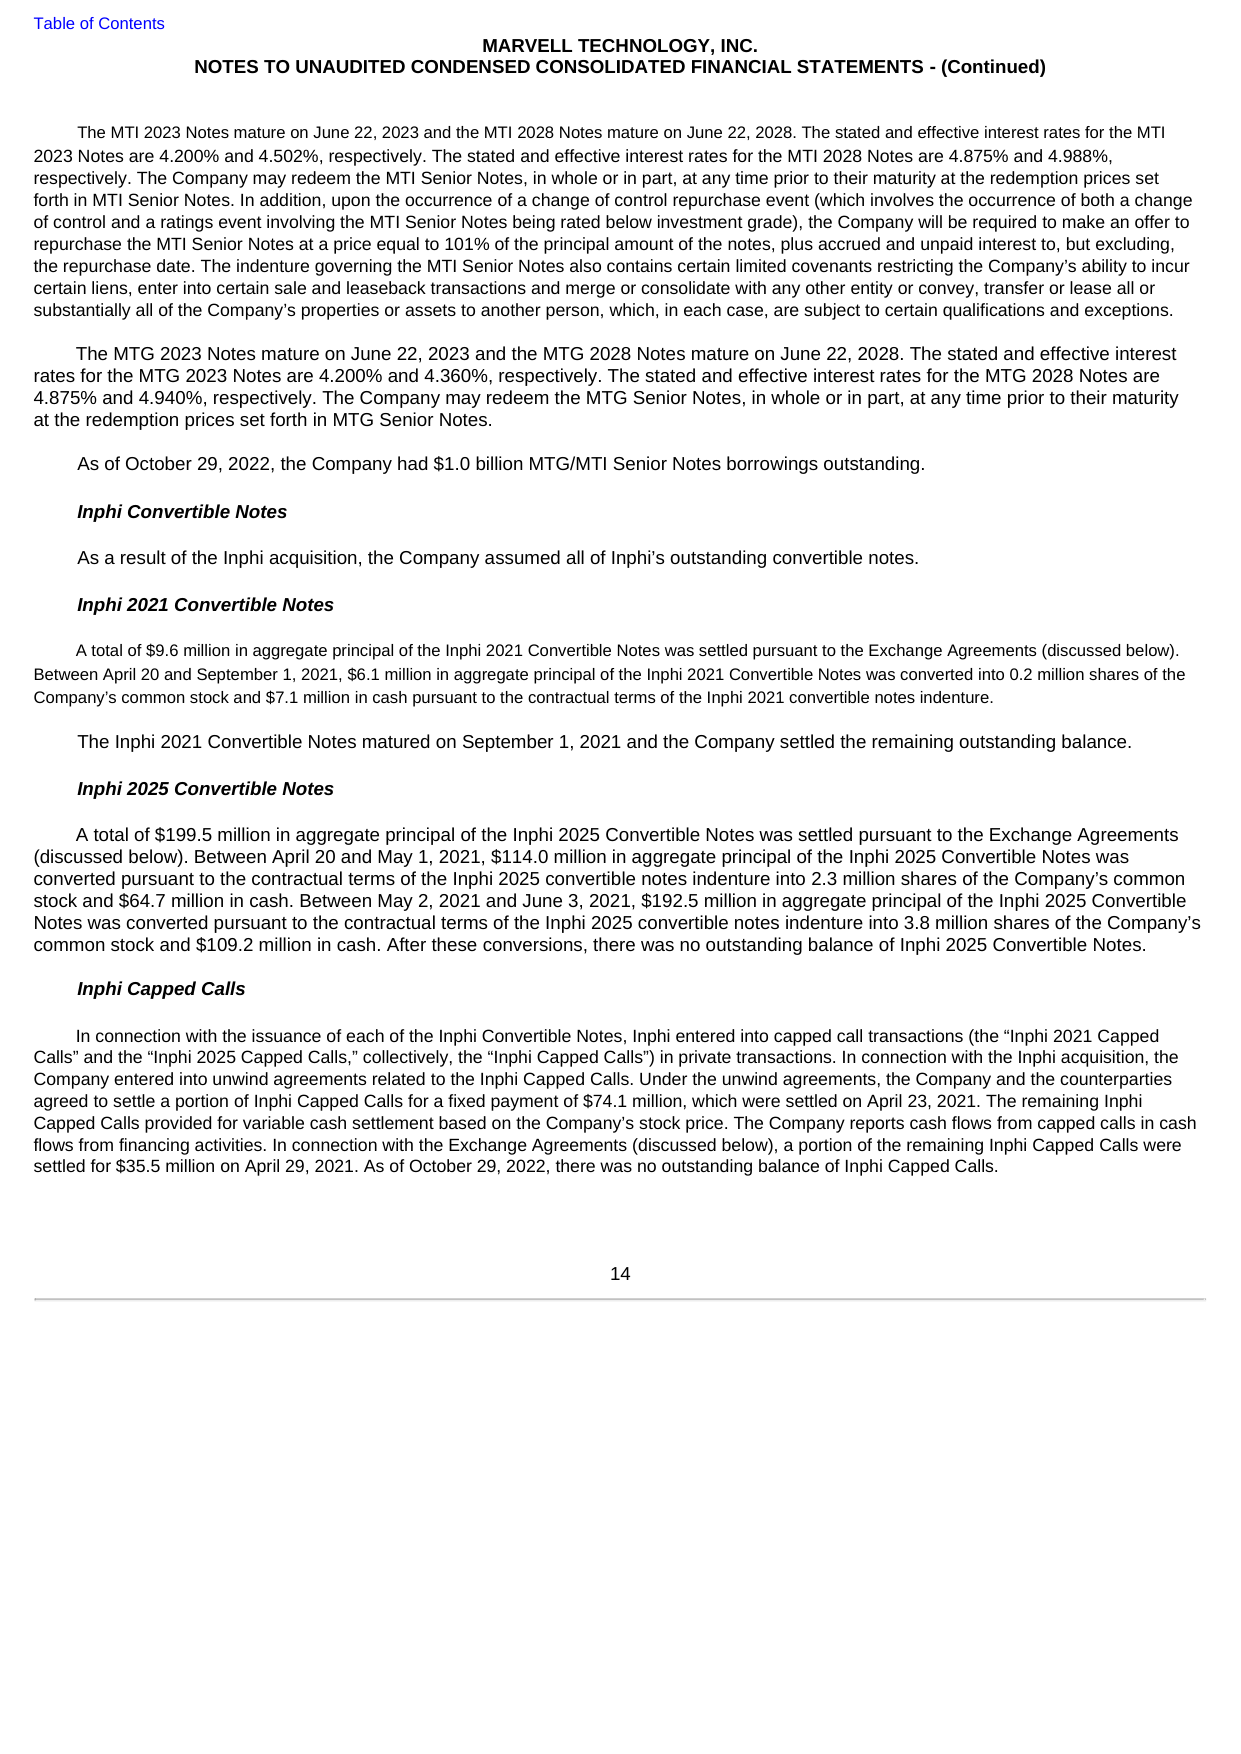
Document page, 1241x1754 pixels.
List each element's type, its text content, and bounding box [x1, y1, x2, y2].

text Inphi Convertible Notes [77, 501, 1203, 522]
text In connection with the issuance of each of the Inphi Convertible Notes, Inphi entered into capped call transactions (the “Inphi 2021 Capped Calls” and the “Inphi 2025 Capped Calls,” collectively, the “Inphi Capped Calls”) in private transactions. In connection with the Inphi acquisition, the Company entered into unwind agreements related to the Inphi Capped Calls. Under the unwind agreements, the Company and the counterparties agreed to settle a portion of Inphi Capped Calls for a fixed payment of $74.1 million, which were settled on April 23, 2021. The remaining Inphi Capped Calls provided for variable cash settlement based on the Company’s stock price. The Company reports cash flows from capped calls in cash flows from financing activities. In connection with the Exchange Agreements (discussed below), a portion of the remaining Inphi Capped Calls were settled for $35.5 million on April 29, 2021. As of October 29, 2022, there was no outstanding balance of Inphi Capped Calls. [33, 1026, 1203, 1177]
text 2023 Notes are 4.200% and 4.502%, respectively. The stated and effective interest rates for the MTI 2028 Notes are 4.875% and 4.988%, respectively. The Company may redeem the MTI Senior Notes, in whole or in part, at any time prior to their maturity at the redemption prices set forth in MTI Senior Notes. In addition, upon the occurrence of a change of control repurchase event (which involves the occurrence of both a change of control and a ratings event involving the MTI Senior Notes being rated below investment grade), the Company will be required to make an offer to repurchase the MTI Senior Notes at a price equal to 101% of the principal amount of the notes, plus accrued and unpaid interest to, but excluding, the repurchase date. The indenture governing the MTI Senior Notes also contains certain limited covenants restricting the Company’s ability to incur certain liens, enter into certain sale and leaseback transactions and merge or consolidate with any other entity or convey, transfer or lease all or substantially all of the Company’s properties or assets to another person, which, in each case, are subject to certain qualifications and exceptions. [33, 146, 1199, 320]
text The MTI 2023 Notes mature on June 22, 2023 and the MTI 2028 Notes mature on June 22, 2028. The stated and effective interest rates for the MTI [77, 123, 1203, 142]
text MARVELL TECHNOLOGY, INC. [33, 34, 1207, 56]
text Table of Contents [33, 13, 1203, 33]
text As of October 29, 2022, the Company had $1.0 billion MTG/MTI Senior Notes borrowings outstanding. [77, 453, 1203, 474]
picture [32, 1295, 1207, 1303]
text The Inphi 2021 Convertible Notes matured on September 1, 2021 and the Company settled the remaining outstanding balance. [77, 731, 1203, 752]
text 14 [33, 1262, 1207, 1284]
text As a result of the Inphi acquisition, the Company assumed all of Inphi’s outstanding convertible notes. [77, 547, 1203, 568]
text A total of $9.6 million in aggregate principal of the Inphi 2021 Convertible Notes was settled pursuant to the Exchange Agreements (discussed below). Between April 20 and September 1, 2021, $6.1 million in aggregate principal of the Inphi 2021 Convertible Notes was converted into 0.2 million shares of the Company’s common stock and $7.1 million in cash pursuant to the contractual terms of the Inphi 2021 convertible notes indenture. [33, 641, 1186, 707]
text Inphi 2021 Convertible Notes [77, 593, 1203, 615]
text Inphi Capped Calls [77, 978, 1203, 999]
text A total of $199.5 million in aggregate principal of the Inphi 2025 Convertible Notes was settled pursuant to the Exchange Agreements (discussed below). Between April 20 and May 1, 2021, $114.0 million in aggregate principal of the Inphi 2025 Convertible Notes was converted pursuant to the contractual terms of the Inphi 2025 convertible notes indenture into 2.3 million shares of the Company’s common stock and $64.7 million in cash. Between May 2, 2021 and June 3, 2021, $192.5 million in aggregate principal of the Inphi 2025 Convertible Notes was converted pursuant to the contractual terms of the Inphi 2025 convertible notes indenture into 3.8 million shares of the Company’s common stock and $109.2 million in cash. After these conversions, there was no outstanding balance of Inphi 2025 Convertible Notes. [33, 824, 1203, 955]
text Inphi 2025 Convertible Notes [77, 777, 1203, 799]
text NOTES TO UNAUDITED CONDENSED CONSOLIDATED FINANCIAL STATEMENTS ‑ (Continued) [33, 57, 1207, 78]
text The MTG 2023 Notes mature on June 22, 2023 and the MTG 2028 Notes mature on June 22, 2028. The stated and effective interest rates for the MTG 2023 Notes are 4.200% and 4.360%, respectively. The stated and effective interest rates for the MTG 2028 Notes are 4.875% and 4.940%, respectively. The Company may redeem the MTG Senior Notes, in whole or in part, at any time prior to their maturity at the redemption prices set forth in MTG Senior Notes. [33, 342, 1192, 430]
